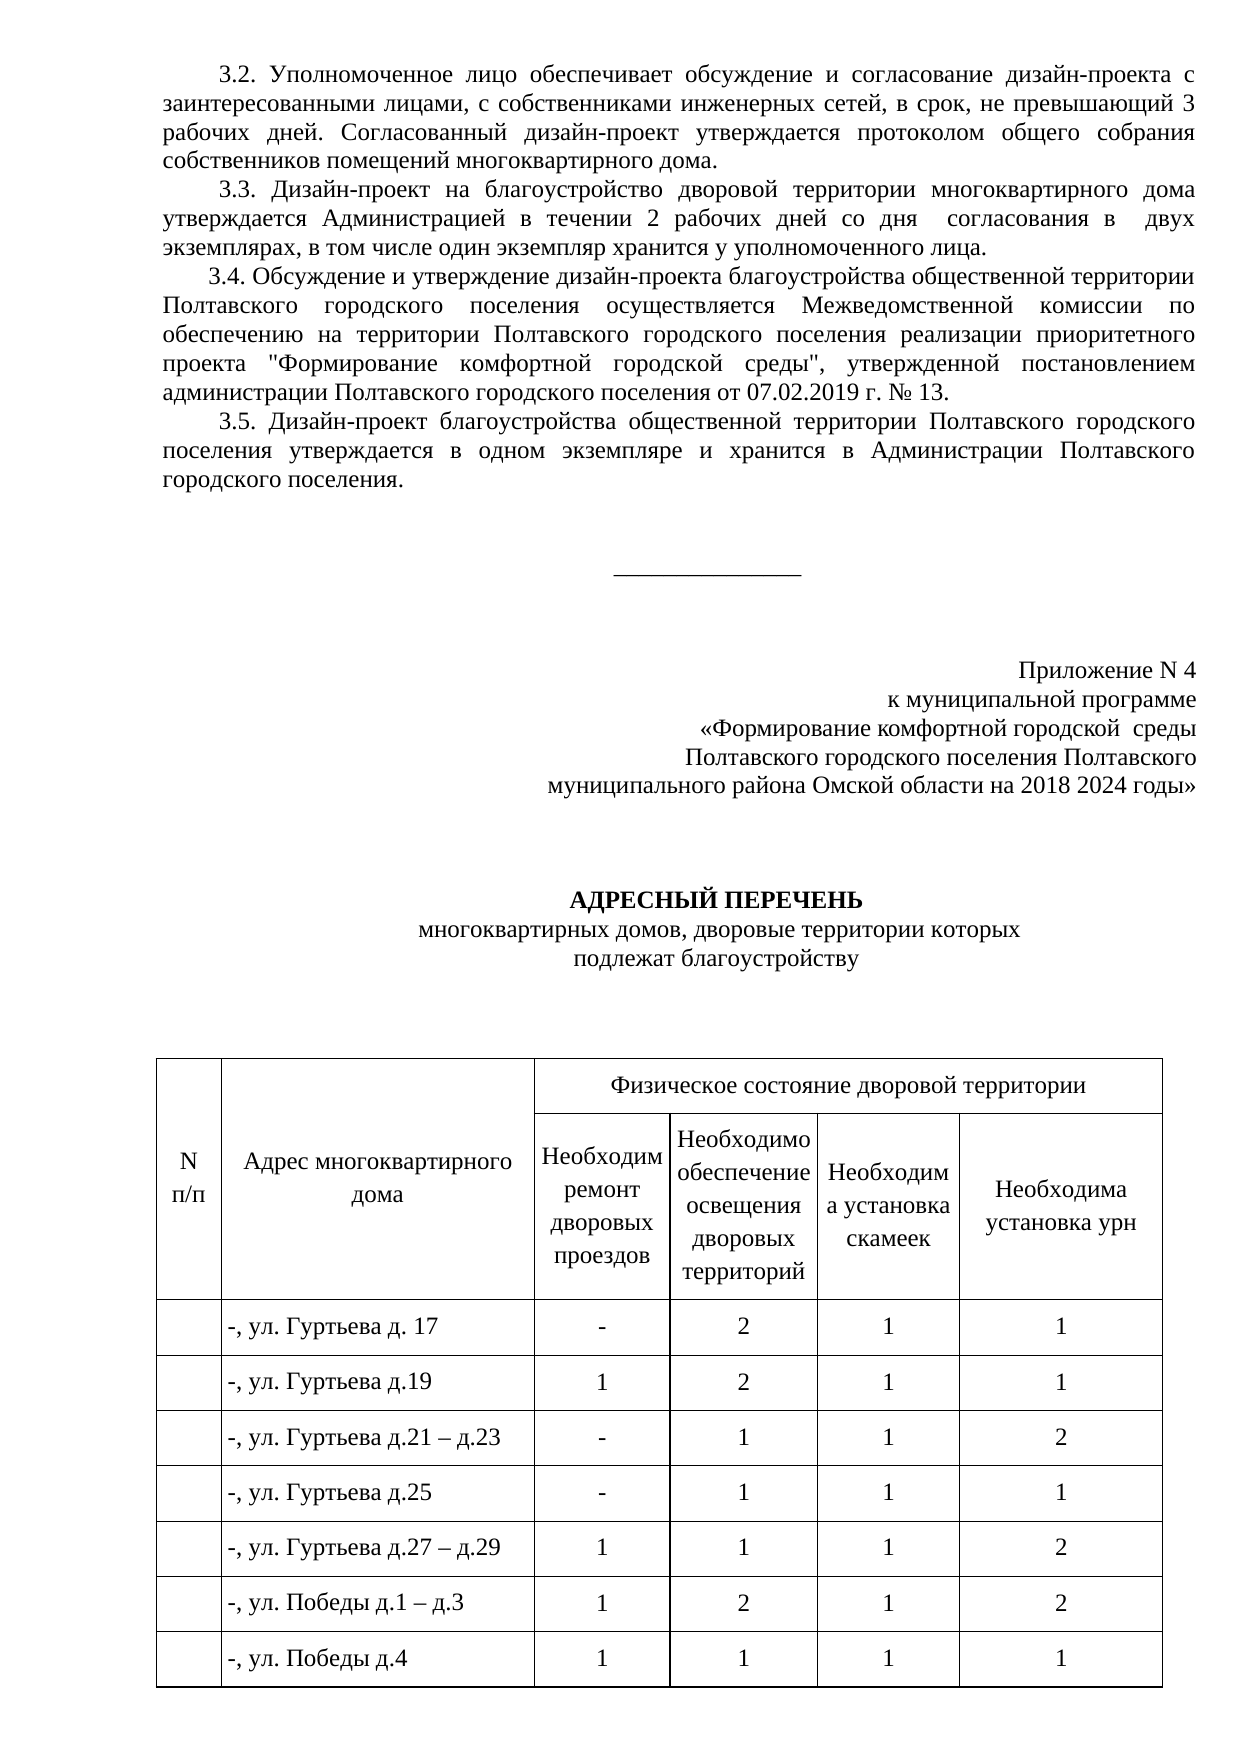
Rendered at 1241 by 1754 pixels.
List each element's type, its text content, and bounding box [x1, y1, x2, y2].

table_header Физическое состояние дворовой территории [535, 1059, 1162, 1113]
table_cell [157, 1577, 221, 1631]
table_cell [157, 1522, 221, 1576]
table_cell 1 [818, 1356, 959, 1410]
table_cell 2 [671, 1577, 817, 1631]
table_cell Необходима установка скамеек [818, 1114, 959, 1299]
table_cell -, ул. Гуртьева д.19 [222, 1356, 534, 1410]
table_cell Необходима установка урн [960, 1114, 1162, 1299]
text Полтавского городского поселения Полтавского [162, 742, 1197, 771]
title многоквартирных домов, дворовые территории которых [162, 914, 1196, 943]
table_cell -, ул. Гуртьева д. 17 [222, 1300, 534, 1354]
table_cell -, ул. Гуртьева д.25 [222, 1466, 534, 1521]
table_cell 1 [671, 1522, 817, 1576]
table_cell [157, 1300, 221, 1354]
table_cell Необходим ремонт дворовых проездов [535, 1114, 669, 1299]
text 3.3. Дизайн-проект на благоустройство дворовой территории многоквартирного дома утверждается Администрацией в течении 2 рабочих дней со дня согласования в двух экземплярах, в том числе один экземпляр хранится у уполномоченного лица. [162, 174, 1196, 260]
table_cell 1 [960, 1632, 1162, 1686]
table_cell -, ул. Гуртьева д.27 – д.29 [222, 1522, 534, 1576]
table_cell - [535, 1466, 669, 1521]
table_cell 1 [535, 1577, 669, 1631]
table_cell 1 [960, 1466, 1162, 1521]
text _______________ [162, 550, 1196, 579]
table_cell 2 [960, 1522, 1162, 1576]
table_cell 1 [671, 1466, 817, 1521]
table_cell 1 [818, 1577, 959, 1631]
text «Формирование комфортной городской среды [162, 713, 1197, 742]
text 3.5. Дизайн-проект благоустройства общественной территории Полтавского городского поселения утверждается в одном экземпляре и хранится в Администрации Полтавского городского поселения. [162, 406, 1196, 493]
table_cell 1 [818, 1632, 959, 1686]
table_cell [157, 1466, 221, 1521]
table_cell Необходимо обеспечение освещения дворовых территорий [671, 1114, 817, 1299]
text 3.4. Обсуждение и утверждение дизайн-проекта благоустройства общественной территории Полтавского городского поселения осуществляется Межведомственной комиссии по обеспечению на территории Полтавского городского поселения реализации приоритетного проекта "Формирование комфортной городской среды", утвержденной постановлением администрации Полтавского городского поселения от 07.02.2019 г. № 13. [162, 260, 1196, 406]
table_cell 1 [535, 1632, 669, 1686]
text к муниципальной программе [162, 684, 1197, 713]
text Приложение N 4 [162, 656, 1196, 684]
table_header N п/п [157, 1059, 221, 1299]
table_cell [157, 1356, 221, 1410]
table_cell - [535, 1300, 669, 1354]
table_cell [157, 1632, 221, 1686]
table_cell 1 [535, 1522, 669, 1576]
table_cell 1 [818, 1522, 959, 1576]
table_cell 2 [960, 1577, 1162, 1631]
table_cell -, ул. Победы д.4 [222, 1632, 534, 1686]
text муниципального района Омской области на 2018 2024 годы» [162, 771, 1197, 799]
table_cell -, ул. Победы д.1 – д.3 [222, 1577, 534, 1631]
table_cell - [535, 1411, 669, 1465]
table_cell 1 [818, 1300, 959, 1354]
table_cell 2 [671, 1356, 817, 1410]
table_header Адрес многоквартирного дома [222, 1059, 534, 1299]
text 3.2. Уполномоченное лицо обеспечивает обсуждение и согласование дизайн-проекта с заинтересованными лицами, с собственниками инженерных сетей, в срок, не превышающий 3 рабочих дней. Согласованный дизайн-проект утверждается протоколом общего собрания собственников помещений многоквартирного дома. [162, 59, 1196, 174]
title АДРЕСНЫЙ ПЕРЕЧЕНЬ [162, 886, 1196, 914]
table_cell 2 [671, 1300, 817, 1354]
table_cell 1 [818, 1466, 959, 1521]
title подлежат благоустройству [162, 943, 1196, 972]
table_cell 1 [671, 1632, 817, 1686]
table_cell 1 [535, 1356, 669, 1410]
table_cell [157, 1411, 221, 1465]
table_cell 1 [960, 1300, 1162, 1354]
table_cell 1 [960, 1356, 1162, 1410]
table_cell -, ул. Гуртьева д.21 – д.23 [222, 1411, 534, 1465]
table_cell 1 [818, 1411, 959, 1465]
table_cell 2 [960, 1411, 1162, 1465]
table_cell 1 [671, 1411, 817, 1465]
